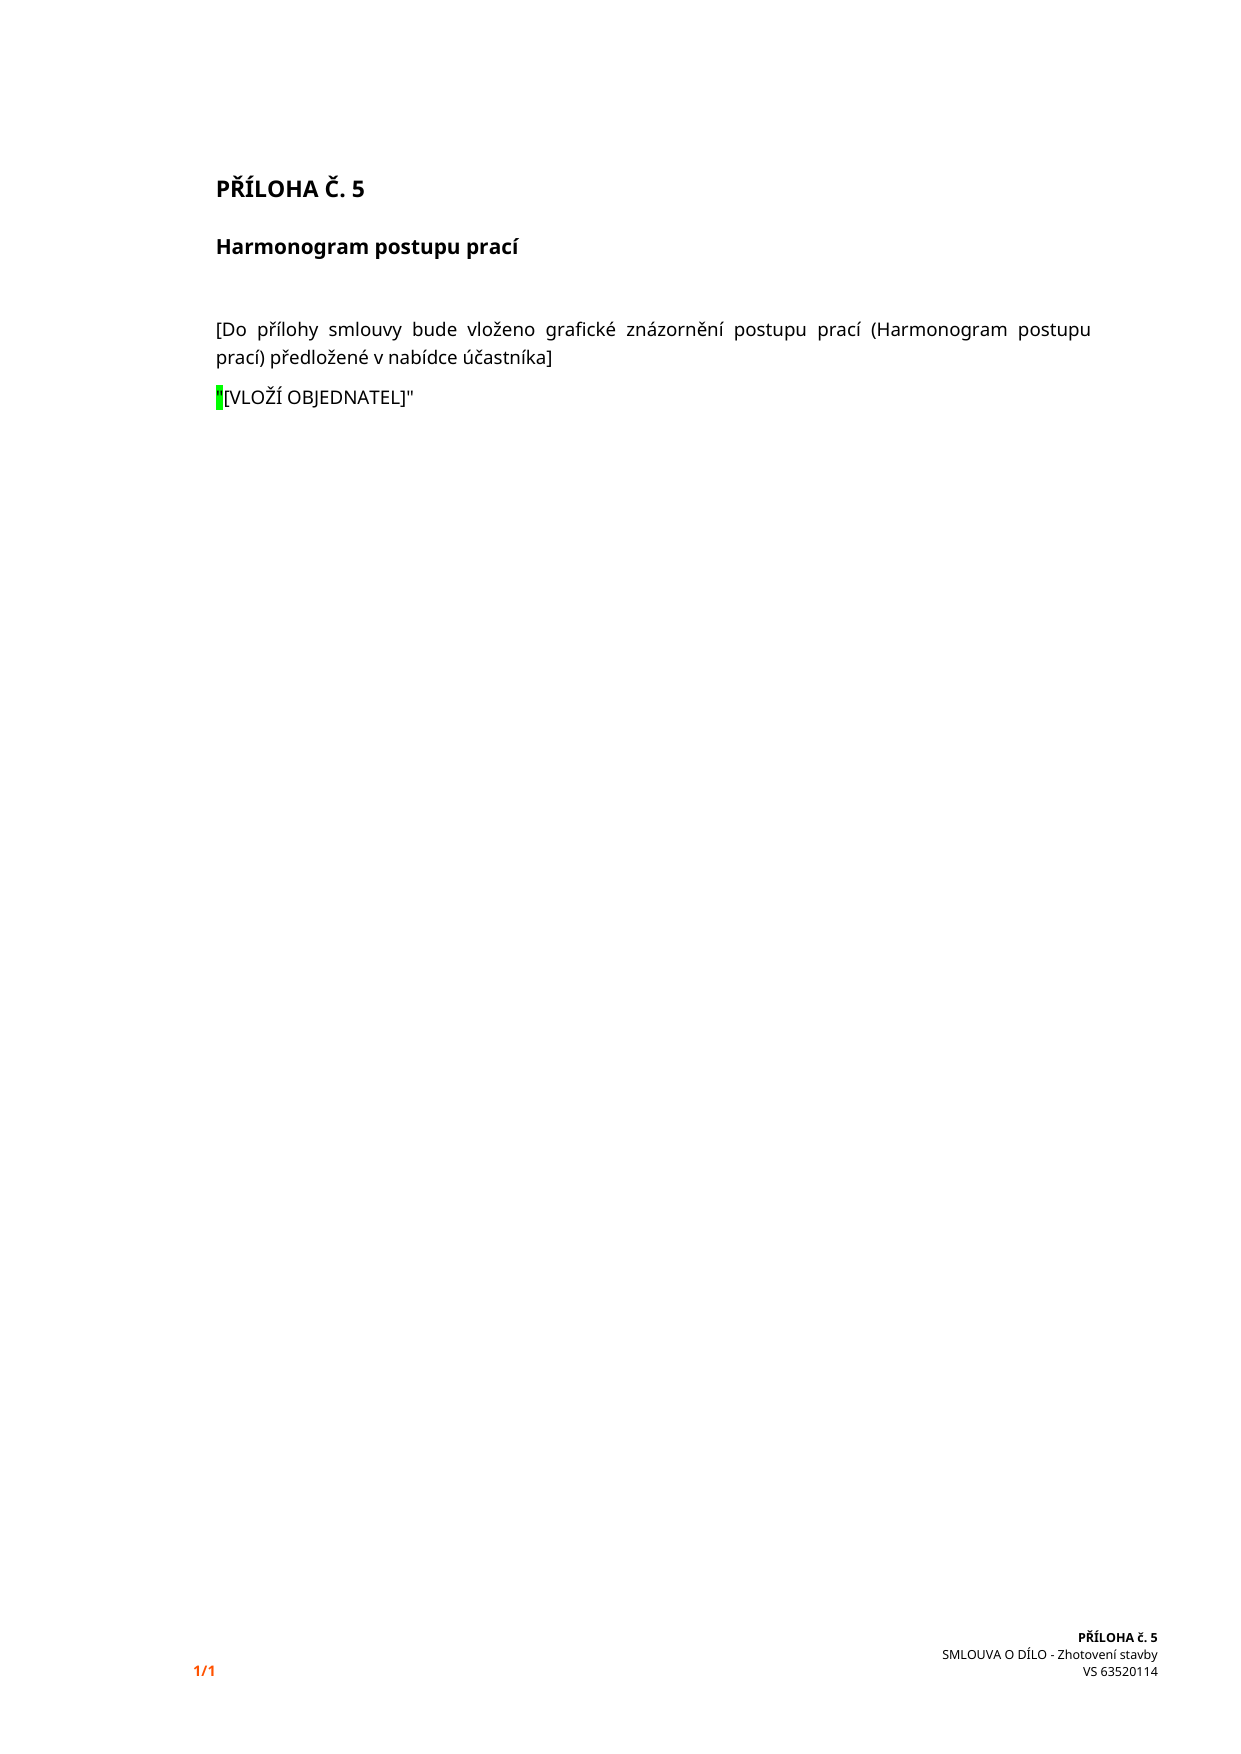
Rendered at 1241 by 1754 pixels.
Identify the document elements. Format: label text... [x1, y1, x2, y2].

text [Do přílohy smlouvy bude vloženo grafické znázornění postupu prací (Harmonogram postupu prací) předložené v nabídce účastníka] [216, 316, 1093, 370]
text Harmonogram postupu prací [216, 232, 1093, 260]
text Příloha č. 5 [216, 172, 1093, 204]
